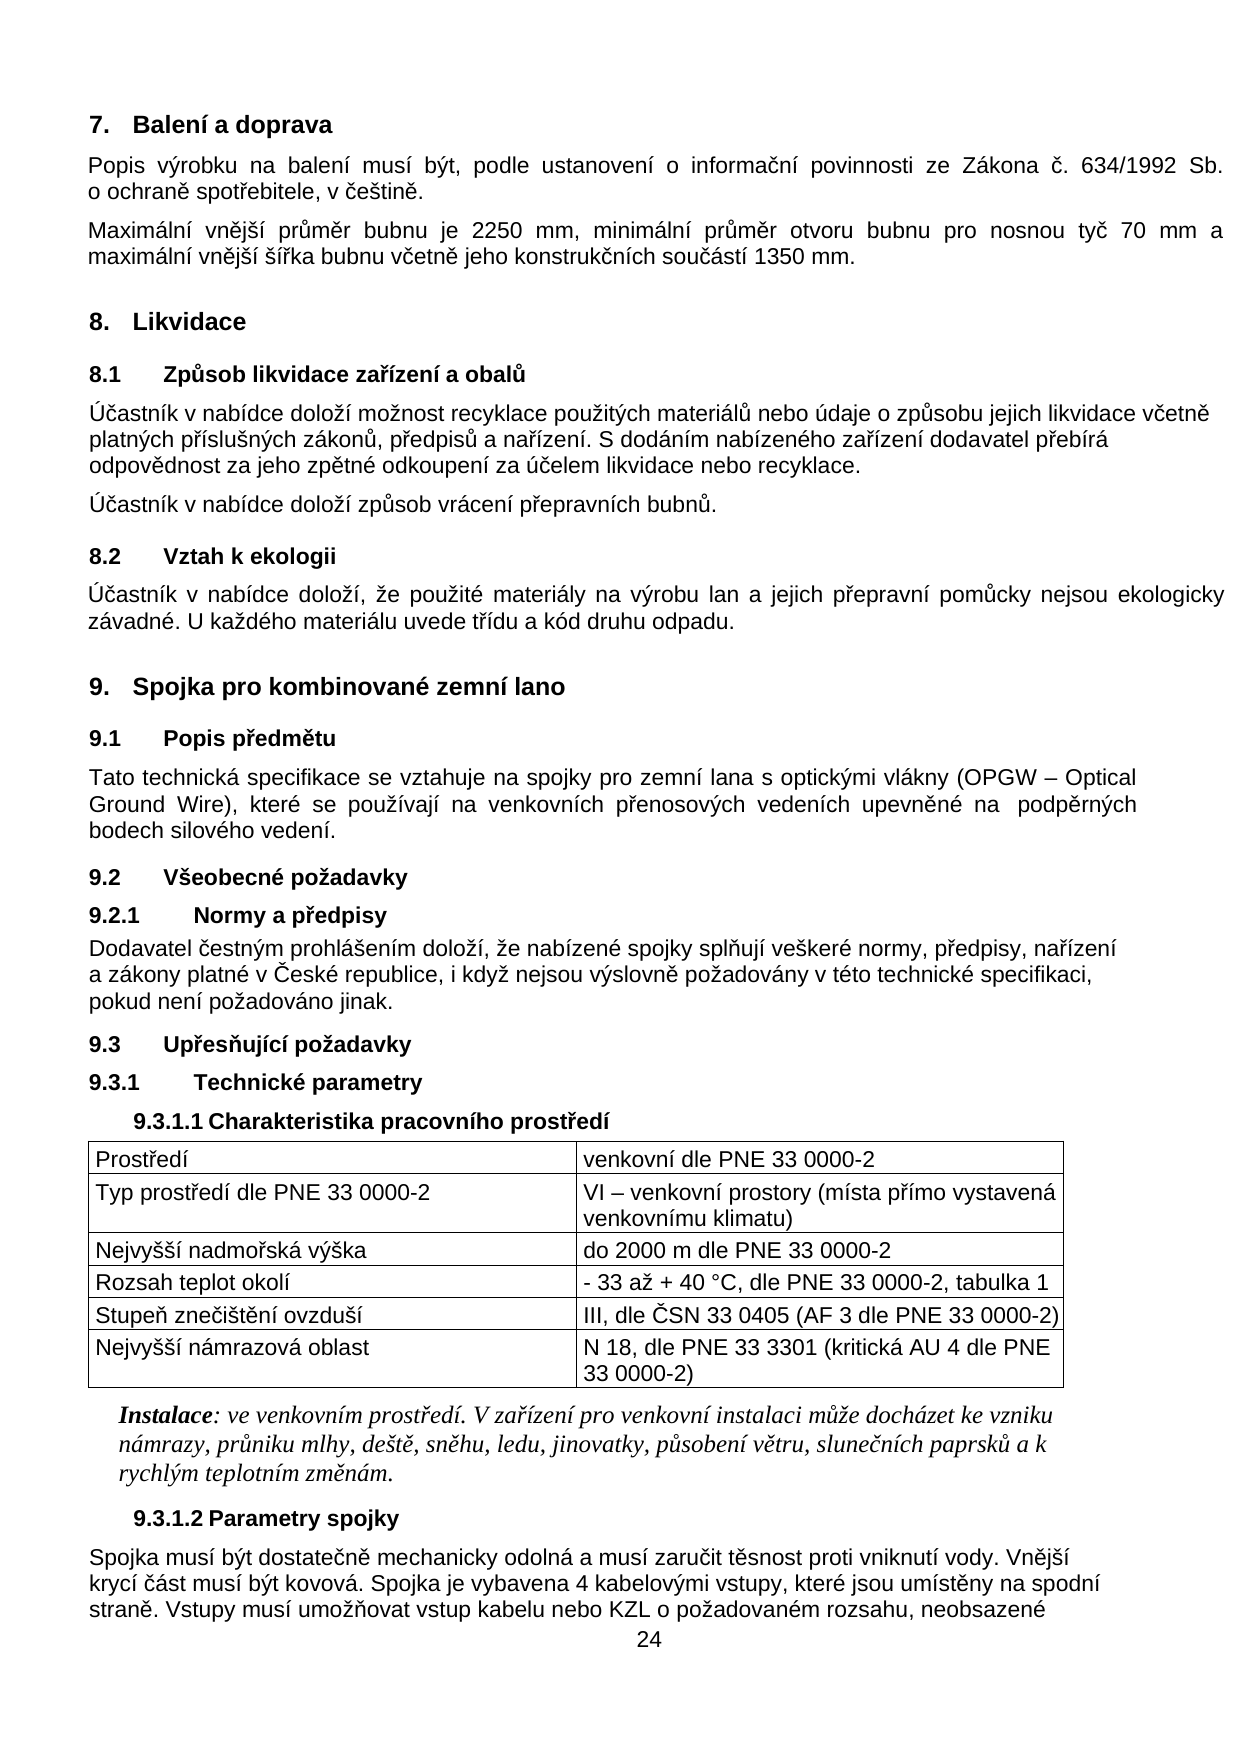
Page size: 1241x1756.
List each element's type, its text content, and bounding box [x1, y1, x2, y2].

subtitle Parametry spojky [133, 1505, 1225, 1531]
table_cell Nejvyšší nadmořská výška [89, 1233, 576, 1264]
table_cell N 18, dle PNE 33 3301 (kritická AU 4 dle PNE 33 0000-2) [577, 1330, 1063, 1387]
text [89, 1543, 1111, 1623]
subtitle Instalace: ve venkovním prostředí. V zařízení pro venkovní instalaci může docházet ke vzniku námrazy, průniku mlhy, deště, sněhu, ledu, jinovatky, působení větru, slunečních paprsků a k rychlým teplotním změnám. [118, 1400, 1120, 1487]
table_header Prostředí [89, 1142, 576, 1173]
text Tato technická specifikace se vztahuje na spojky pro zemní lana s optickými vlákny (OPGW – Optical Ground Wire), které se používají na venkovních přenosových vedeních upevněné na podpěrných bodech silového vedení. [89, 764, 1137, 843]
table_cell Typ prostředí dle PNE 33 0000-2 [89, 1174, 576, 1232]
text Účastník v nabídce doloží způsob vrácení přepravních bubnů. [89, 491, 1225, 518]
table_cell Stupeň znečištění ovzduší [89, 1298, 576, 1329]
subtitle Všeobecné požadavky [89, 863, 1225, 890]
list Technické parametry [89, 1069, 1225, 1096]
table_cell Rozsah teplot okolí [89, 1266, 576, 1297]
table_cell do 2000 m dle PNE 33 0000-2 [577, 1233, 1063, 1264]
subtitle Vztah k ekologii [89, 543, 1225, 569]
subtitle Likvidace [89, 307, 1225, 336]
table_header venkovní dle PNE 33 0000-2 [577, 1142, 1063, 1173]
list Normy a předpisy [89, 902, 1225, 929]
text Maximální vnější průměr bubnu je 2250 mm, minimální průměr otvoru bubnu pro nosnou tyč 70 mm a maximální vnější šířka bubnu včetně jeho konstrukčních součástí 1350 mm. [88, 217, 1225, 269]
subtitle Balení a doprava [89, 110, 1225, 139]
subtitle Popis předmětu [89, 725, 1225, 752]
list Upřesňující požadavky [89, 1031, 1225, 1057]
list Charakteristika pracovního prostředí [133, 1108, 1225, 1134]
text Účastník v nabídce doloží možnost recyklace použitých materiálů nebo údaje o způsobu jejich likvidace včetně platných příslušných zákonů, předpisů a nařízení. S dodáním nabízeného zařízení dodavatel přebírá odpovědnost za jeho zpětné odkoupení za účelem likvidace nebo recyklace. [89, 400, 1225, 479]
table_cell III, dle ČSN 33 0405 (AF 3 dle PNE 33 0000-2) [577, 1298, 1063, 1329]
table_cell VI – venkovní prostory (místa přímo vystavená venkovnímu klimatu) [577, 1174, 1063, 1232]
text Účastník v nabídce doloží, že použité materiály na výrobu lan a jejich přepravní pomůcky nejsou ekologicky závadné. U každého materiálu uvede třídu a kód druhu odpadu. [88, 581, 1225, 634]
subtitle Způsob likvidace zařízení a obalů [89, 361, 1225, 387]
table_cell - 33 až + 40 °C, dle PNE 33 0000-2, tabulka 1 [577, 1266, 1063, 1297]
text Dodavatel čestným prohlášením doloží, že nabízené spojky splňují veškeré normy, předpisy, nařízení a zákony platné v České republice, i když nejsou výslovně požadovány v této technické specifikaci, pokud není požadováno jinak. [89, 935, 1129, 1014]
text Popis výrobku na balení musí být, podle ustanovení o informační povinnosti ze Zákona č. 634/1992 Sb. o ochraně spotřebitele, v češtině. [88, 152, 1225, 204]
table_cell Nejvyšší námrazová oblast [89, 1330, 576, 1387]
subtitle Spojka pro kombinované zemní lano [89, 672, 1225, 700]
